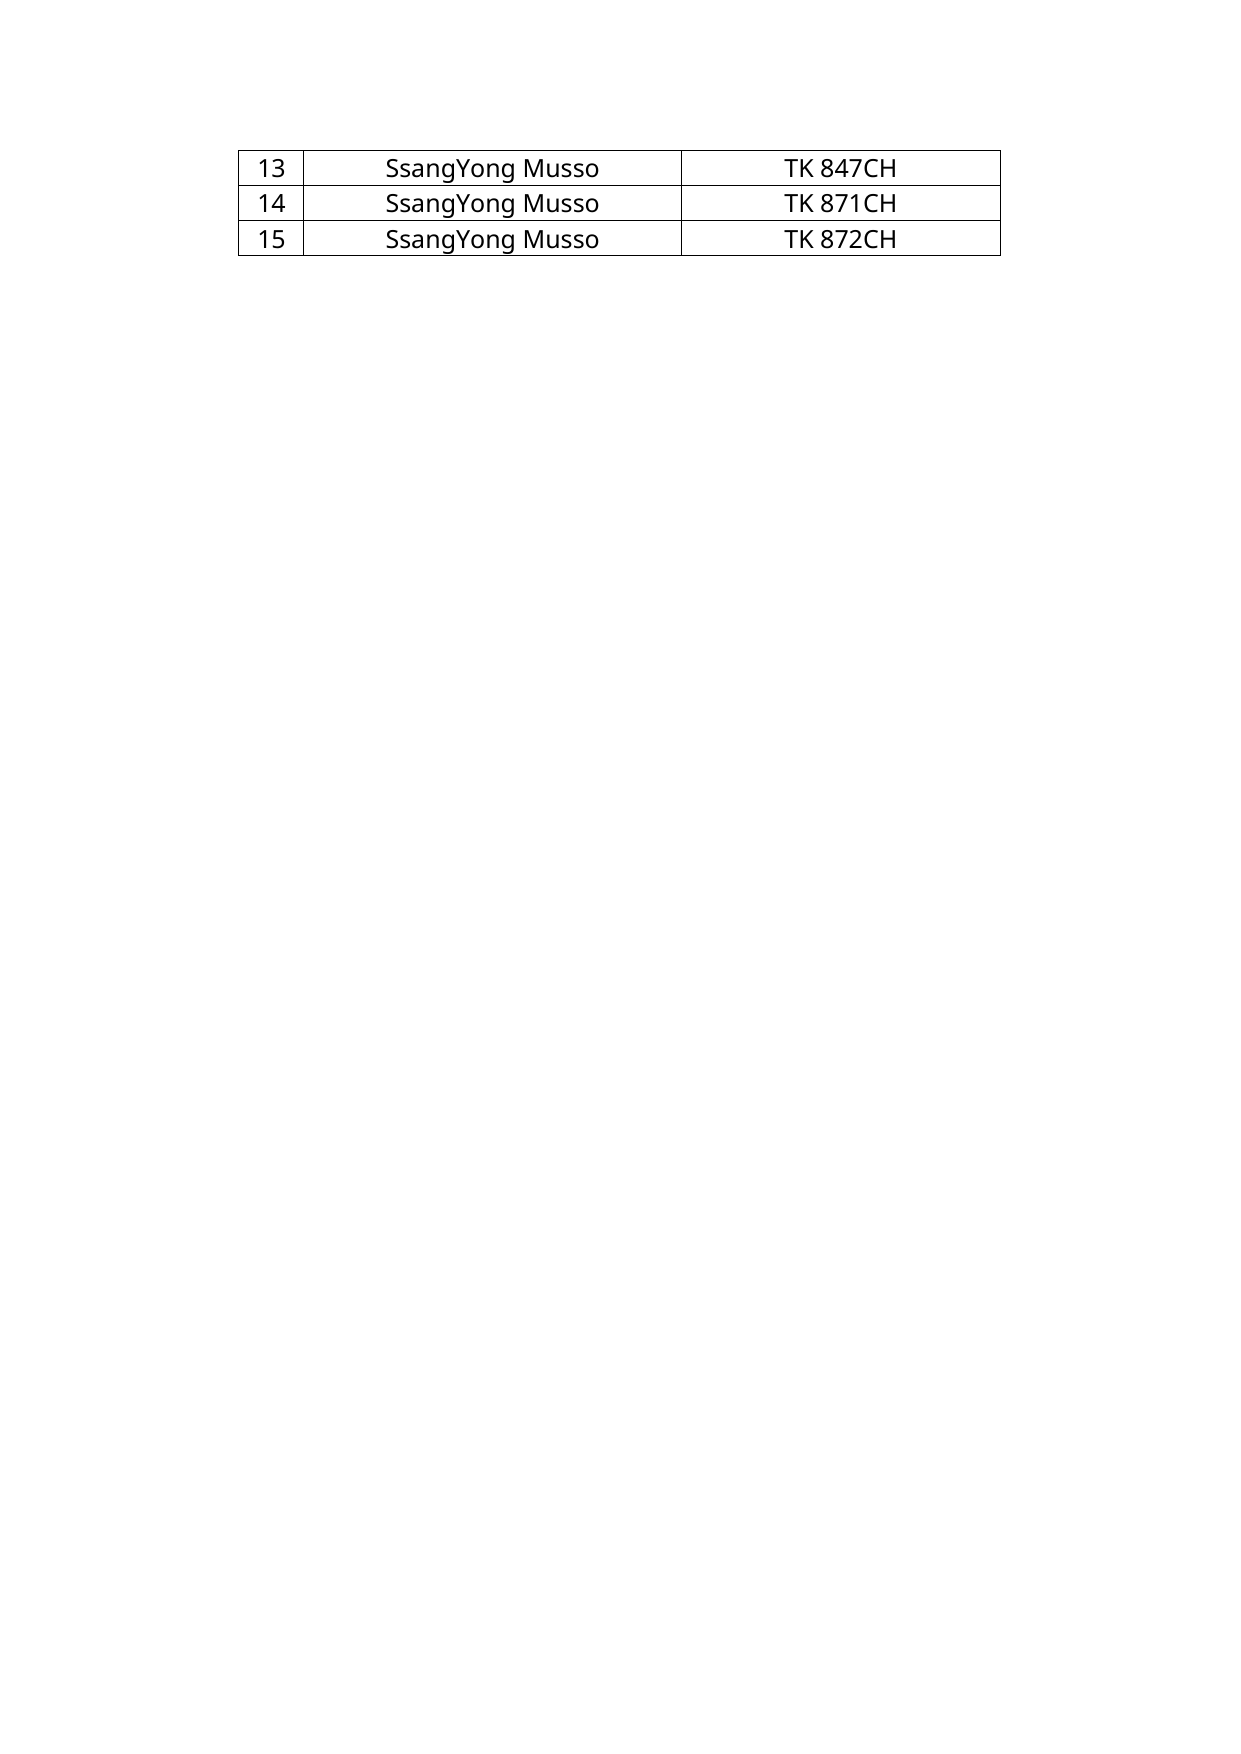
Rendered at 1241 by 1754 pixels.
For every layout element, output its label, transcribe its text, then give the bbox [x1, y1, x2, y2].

table_cell TK 871CH [682, 186, 1000, 220]
table_cell TK 872CH [682, 221, 1000, 255]
table_cell 15 [239, 221, 303, 255]
table_cell SsangYong Musso [304, 151, 681, 185]
table_cell SsangYong Musso [304, 221, 681, 255]
table_cell SsangYong Musso [304, 186, 681, 220]
table_cell 14 [239, 186, 303, 220]
table_cell 13 [239, 151, 303, 185]
table_cell TK 847CH [682, 151, 1000, 185]
